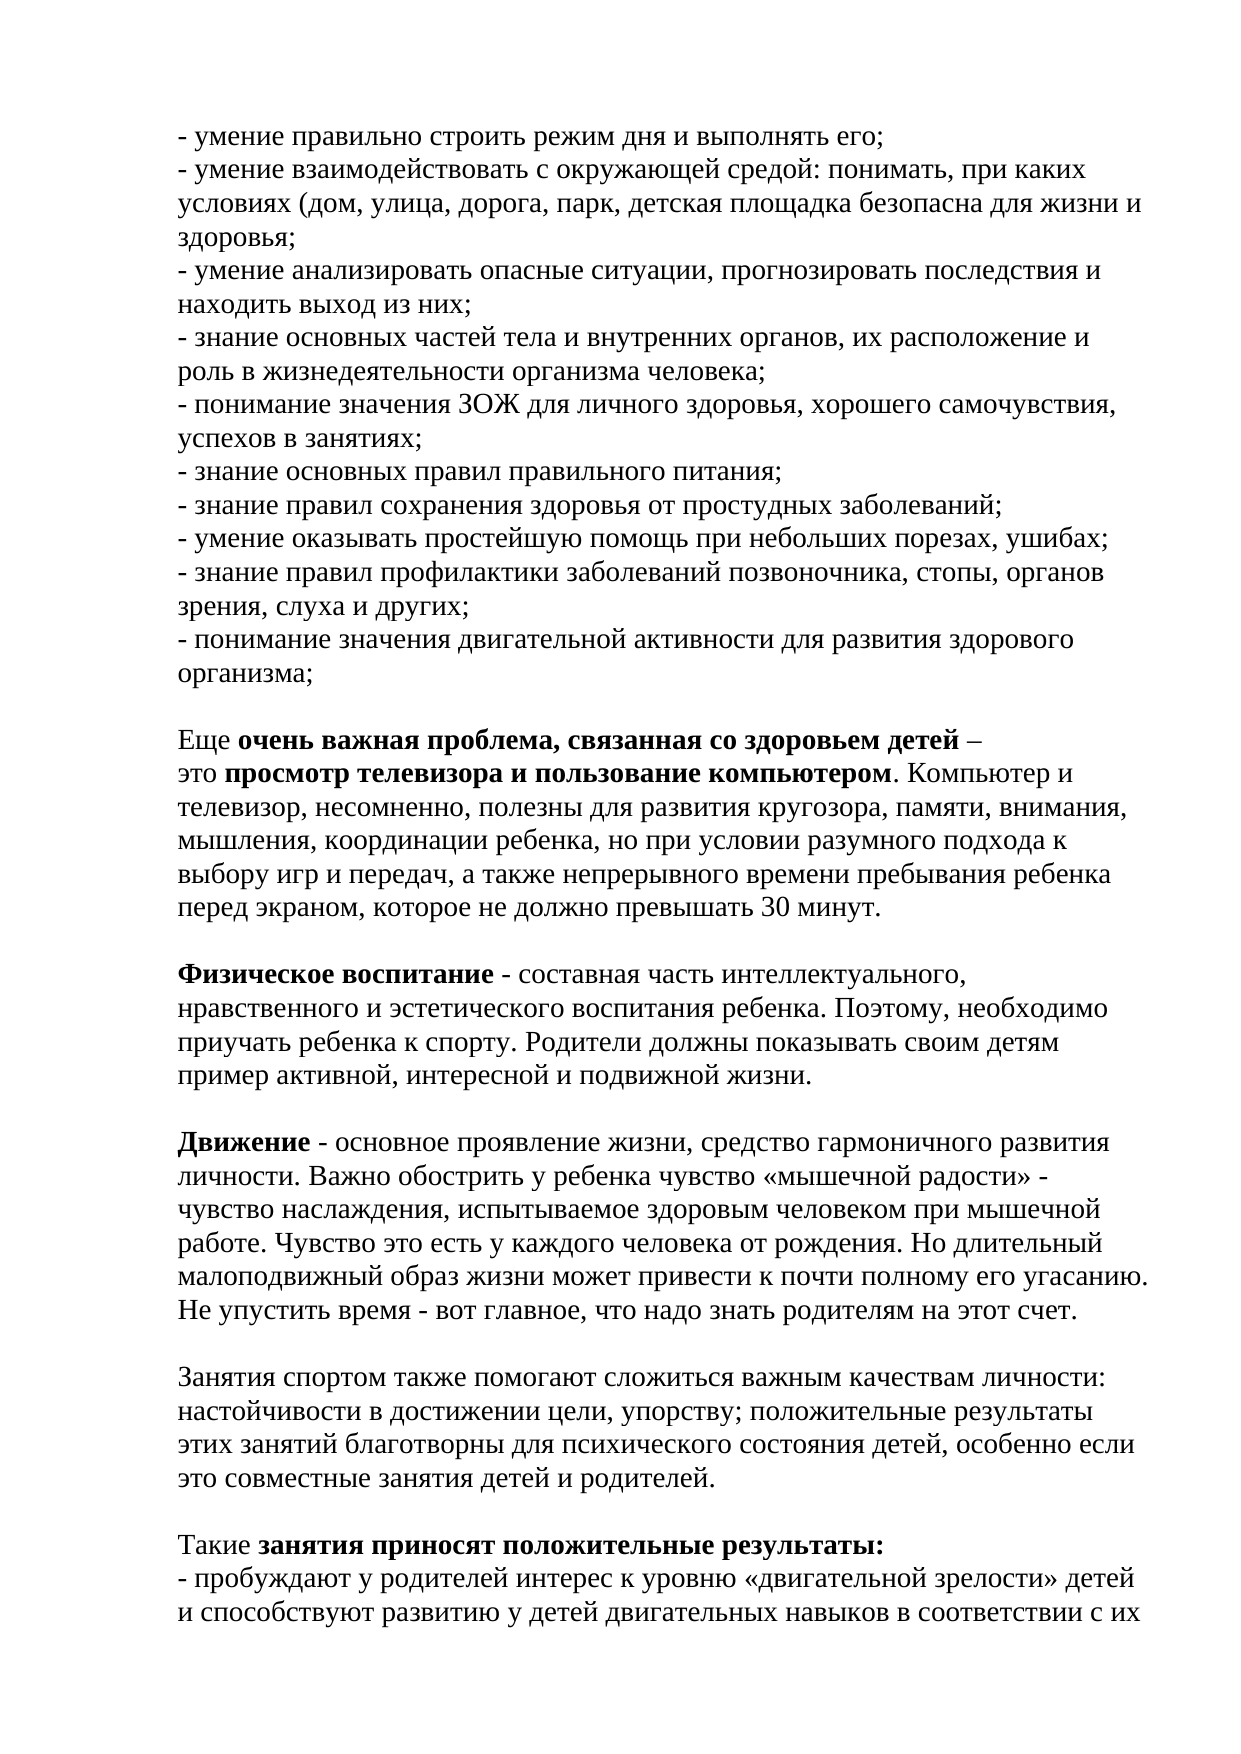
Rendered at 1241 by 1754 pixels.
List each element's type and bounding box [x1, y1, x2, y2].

text [177, 118, 1152, 1627]
